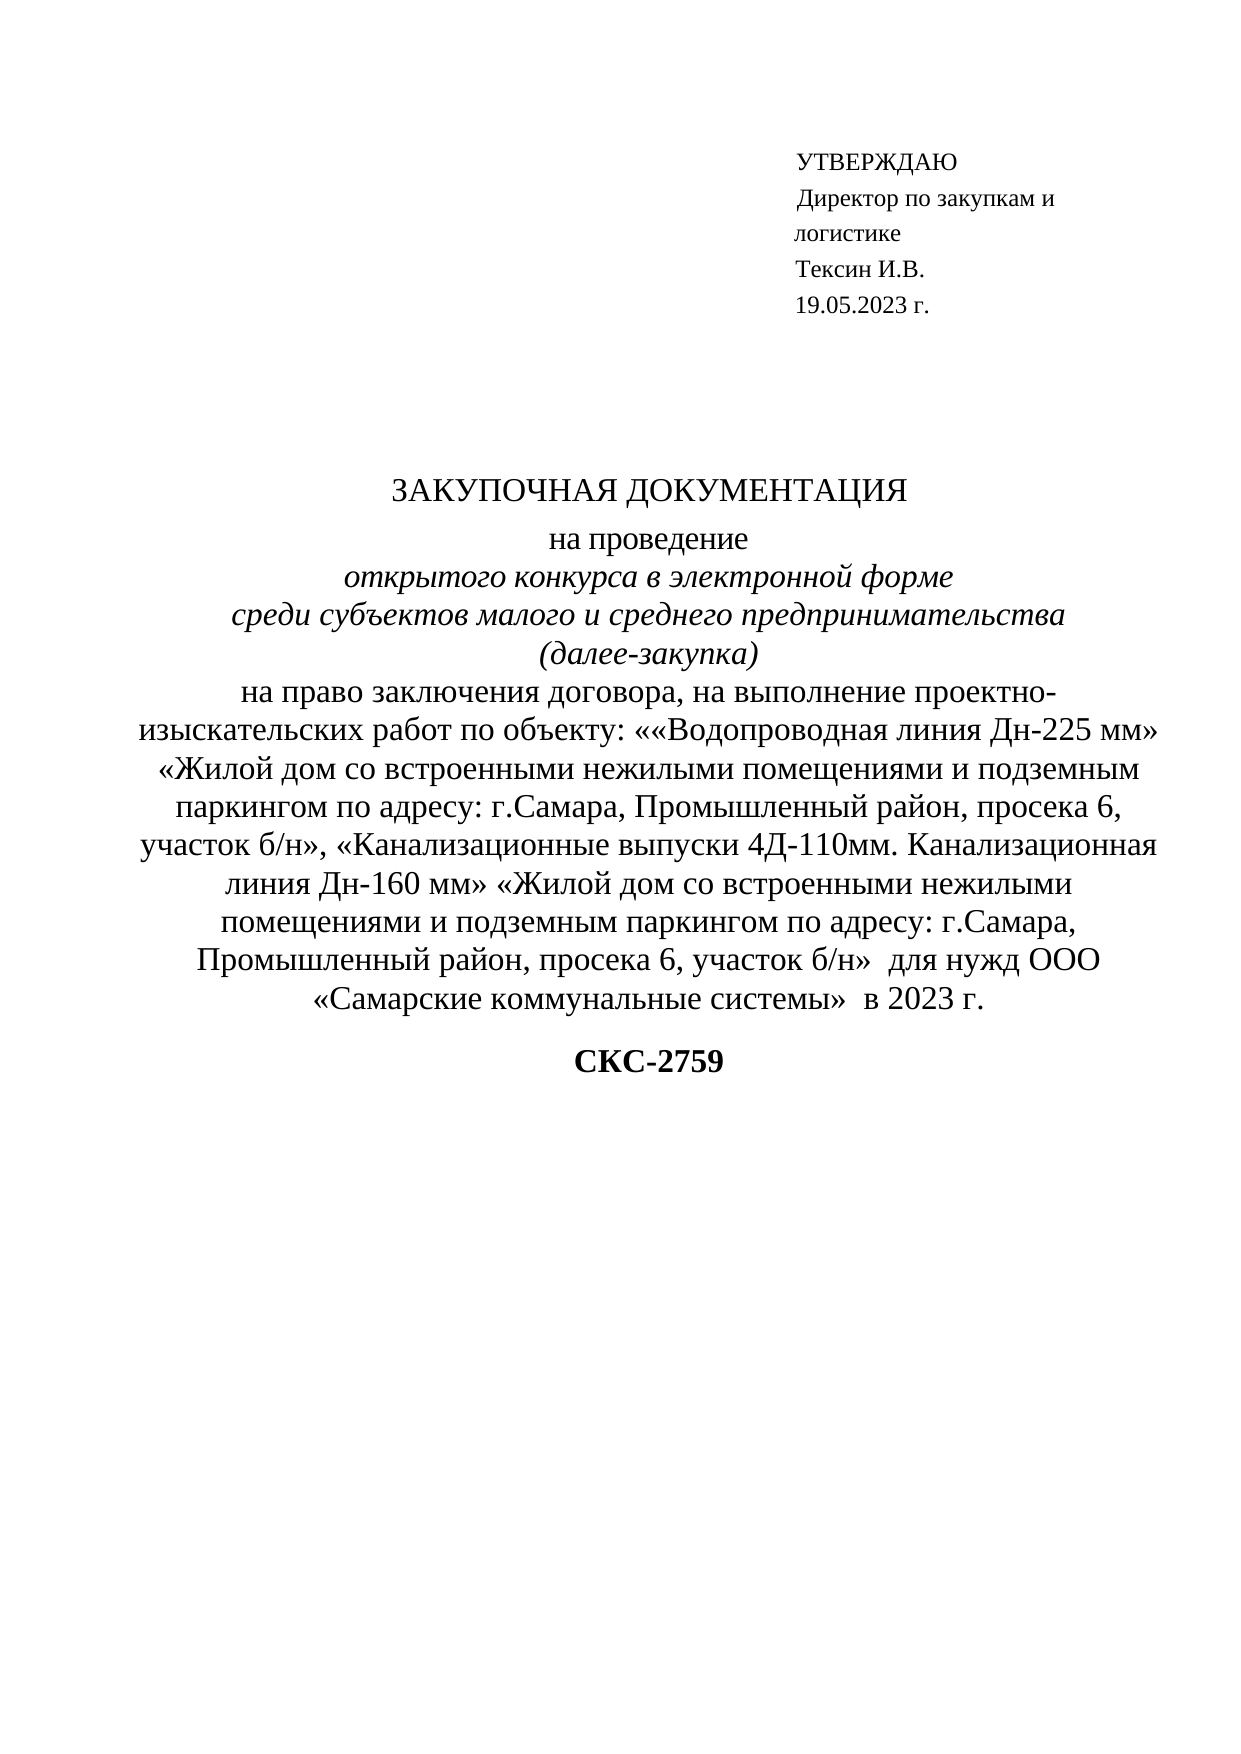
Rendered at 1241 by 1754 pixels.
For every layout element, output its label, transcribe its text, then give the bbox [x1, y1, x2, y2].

text (далее-закупка) [131, 633, 1166, 671]
text Директор по закупкам и [131, 183, 1168, 211]
text на проведение [131, 518, 1166, 556]
text среди субъектов малого и среднего предпринимательства [131, 595, 1166, 633]
text 19.05.2023 г. [131, 290, 1168, 319]
text Тексин И.В. [131, 254, 1168, 283]
text СКС-2759 [131, 1041, 1166, 1080]
text ЗАКУПОЧНАЯ ДОКУМЕНТАЦИЯ [131, 470, 1168, 508]
text на право заключения договора, на выполнение проектно-изыскательских работ по объекту: ««Водопроводная линия Дн-225 мм» «Жилой дом со встроенными нежилыми помещениями и подземным паркингом по адресу: г.Самара, Промышленный район, просека 6, участок б/н», «Канализационные выпуски 4Д-110мм. Канализационная линия Дн-160 мм» «Жилой дом со встроенными нежилыми помещениями и подземным паркингом по адресу: г.Самара, Промышленный район, просека 6, участок б/н» для нужд ООО «Самарские коммунальные системы» в 2023 г. [131, 671, 1166, 1016]
text логистике [131, 218, 1168, 247]
text открытого конкурса в электронной форме [131, 556, 1166, 595]
text УТВЕРЖДАЮ [796, 147, 1168, 175]
